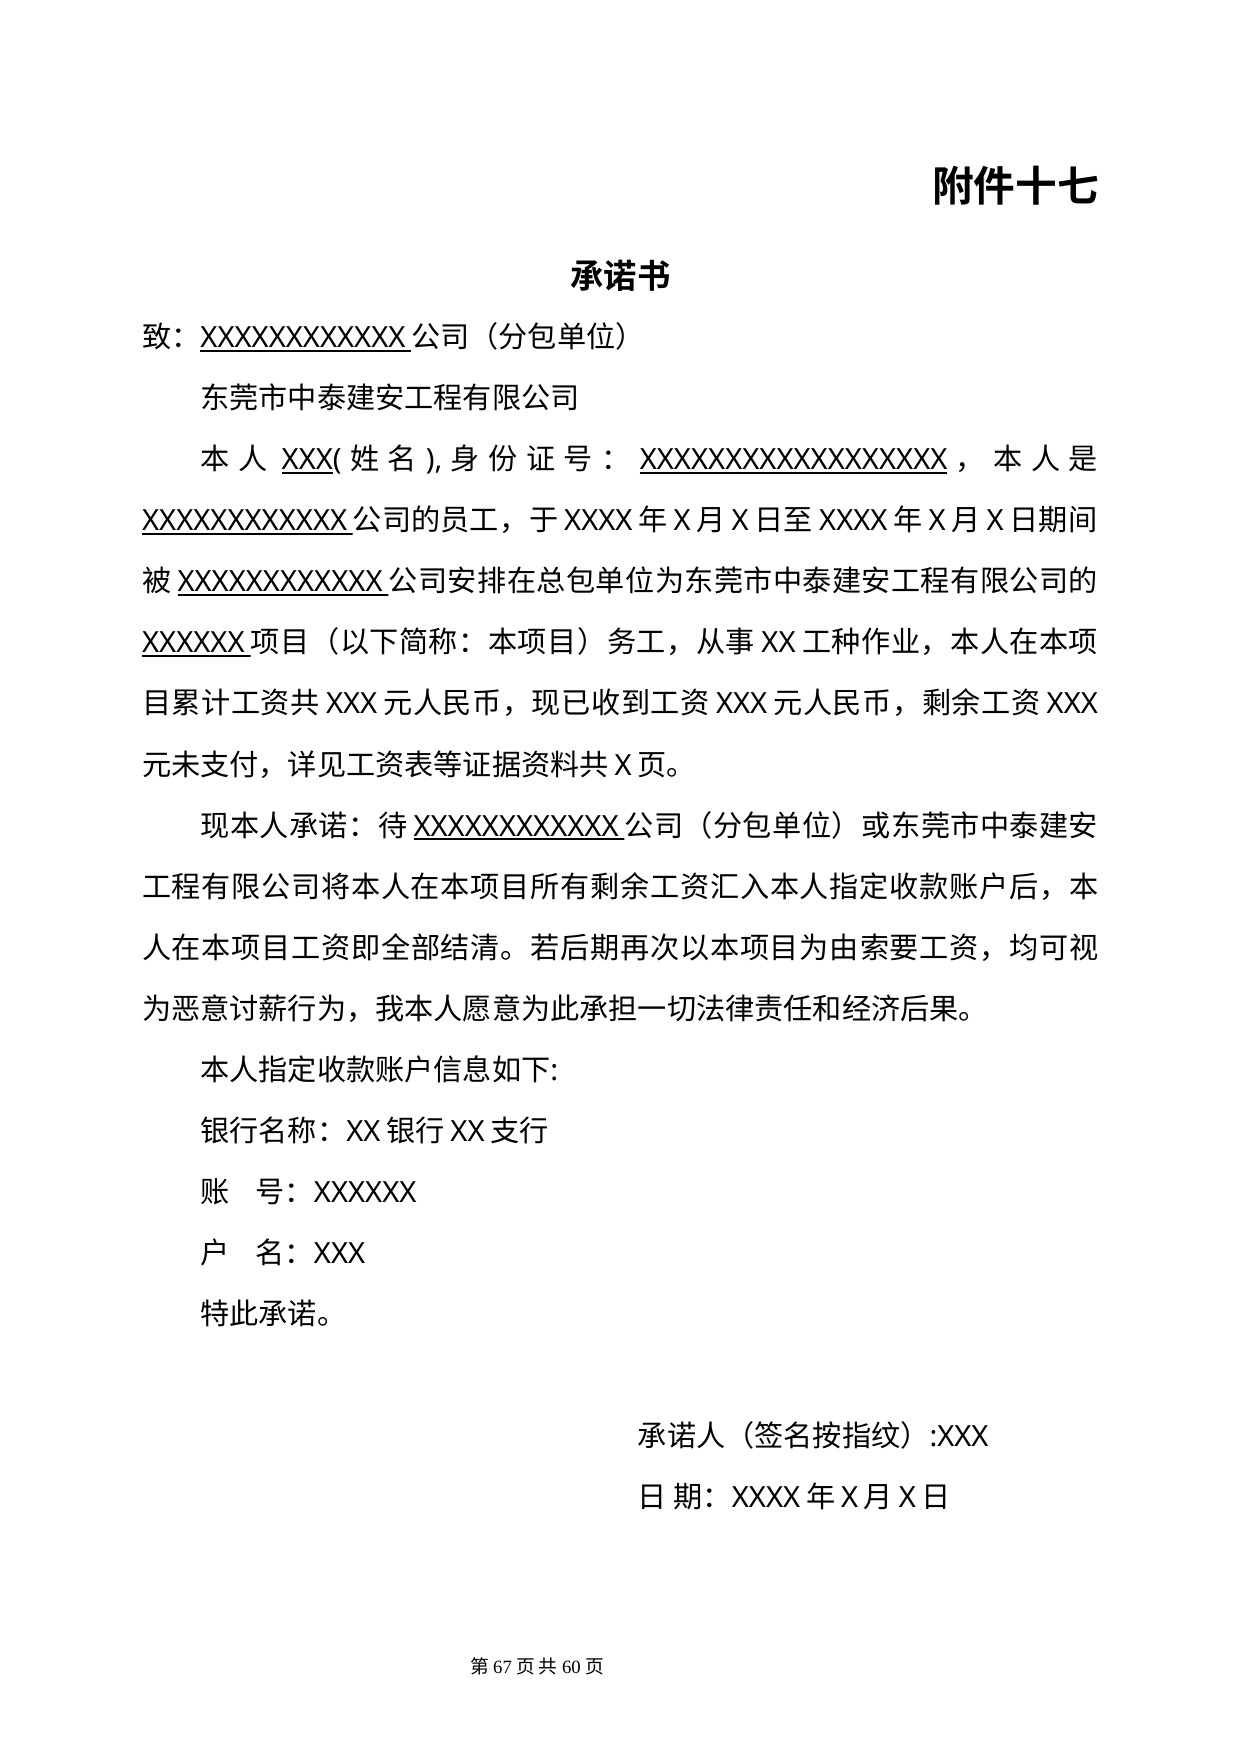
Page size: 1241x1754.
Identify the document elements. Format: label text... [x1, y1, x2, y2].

text 附件十七 [142, 153, 1098, 213]
text 特此承诺。 [142, 1281, 1098, 1342]
text 东莞市中泰建安工程有限公司 [142, 366, 1098, 427]
text 承诺人（签名按指纹）:XXX [142, 1403, 1098, 1464]
text 承诺书 [142, 243, 1098, 304]
text 日 期：XXXX年X月X日 [142, 1464, 1098, 1525]
text 本人指定收款账户信息如下: [142, 1037, 1098, 1098]
text 户 名：XXX [142, 1220, 1098, 1281]
text 致：XXXXXXXXXXXX公司（分包单位） [142, 304, 1098, 366]
text 现本人承诺：待XXXXXXXXXXXX公司（分包单位）或东莞市中泰建安工程有限公司将本人在本项目所有剩余工资汇入本人指定收款账户后，本人在本项目工资即全部结清。若后期再次以本项目为由索要工资，均可视为恶意讨薪行为，我本人愿意为此承担一切法律责任和经济后果。 [142, 793, 1098, 1037]
text 账 号：XXXXXX [142, 1159, 1098, 1220]
text 银行名称：XX银行XX支行 [142, 1098, 1098, 1159]
text 本人XXX(姓名),身份证号：XXXXXXXXXXXXXXXXXX，本人是XXXXXXXXXXXX公司的员工，于XXXX年X月X日至XXXX年X月X日期间被XXXXXXXXXXXX公司安排在总包单位为东莞市中泰建安工程有限公司的XXXXXX项目（以下简称：本项目）务工，从事XX工种作业，本人在本项目累计工资共XXX元人民币，现已收到工资XXX元人民币，剩余工资XXX元未支付，详见工资表等证据资料共X页。 [142, 427, 1098, 793]
